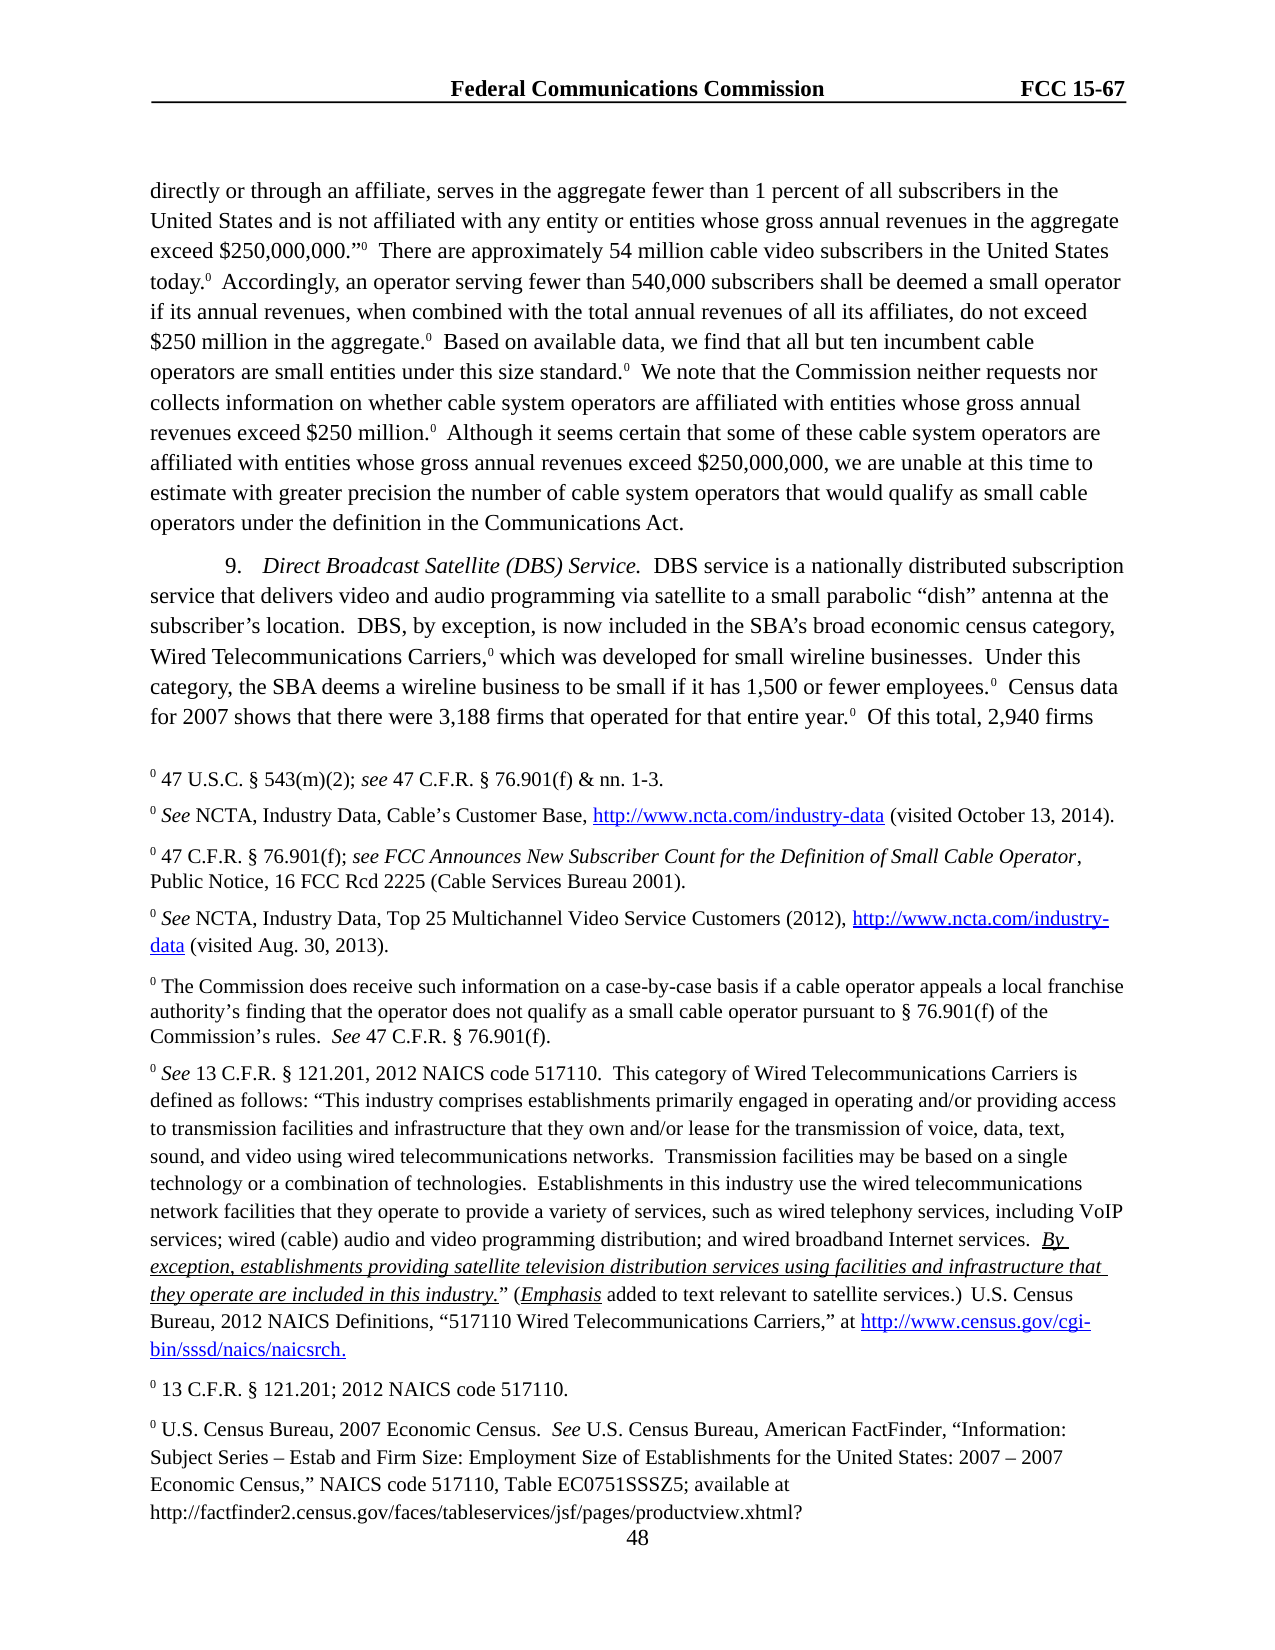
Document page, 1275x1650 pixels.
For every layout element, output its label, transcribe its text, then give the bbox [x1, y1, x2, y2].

text Cable System Operators (Telecom Act Standard). The Communications Act of 1934, as amended, also contains a size standard for small cable system operators, which is “a cable operator that, directly or through an affiliate, serves in the aggregate fewer than 1 percent of all subscribers in the United States and is not affiliated with any entity or entities whose gross annual revenues in the aggregate exceed $250,000,000.” There are approximately 54 million cable video subscribers in the United States today. Accordingly, an operator serving fewer than 540,000 subscribers shall be deemed a small operator if its annual revenues, when combined with the total annual revenues of all its affiliates, do not exceed $250 million in the aggregate. Based on available data, we find that all but ten incumbent cable operators are small entities under this size standard. We note that the Commission neither requests nor collects information on whether cable system operators are affiliated with entities whose gross annual revenues exceed $250 million. Although it seems certain that some of these cable system operators are affiliated with entities whose gross annual revenues exceed $250,000,000, we are unable at this time to estimate with greater precision the number of cable system operators that would qualify as small cable operators under the definition in the Communications Act. [150, 177, 1125, 536]
text Direct Broadcast Satellite (DBS) Service. DBS service is a nationally distributed subscription service that delivers video and audio programming via satellite to a small parabolic “dish” antenna at the subscriber’s location. DBS, by exception, is now included in the SBA’s broad economic census category, Wired Telecommunications Carriers, which was developed for small wireline businesses. Under this category, the SBA deems a wireline business to be small if it has 1,500 or fewer employees. Census data for 2007 shows that there were 3,188 firms that operated for that entire year. Of this total, 2,940 firms had fewer than 100 employees, and 248 firms had 100 or more employees. Therefore, under this size standard, the majority of such businesses can be considered small entities. However, the data we have available as a basis for estimating the number of such small entities were gathered under a superseded SBA small business size standard formerly titled “Cable and Other Program Distribution.” As of 2002, the SBA defined a small Cable and Other Program Distribution provider as one with $12.5 million or less in annual receipts. Currently, only two entities provide DBS service, which requires a great investment of capital for operation: DIRECTV and DISH Network. Each currently offers subscription services. DIRECTV and DISH Network each report annual revenues that are in excess of the threshold for a small business. Because DBS service requires significant capital, we believe it is unlikely that a small entity as defined under the superseded SBA size standard would have the financial wherewithal to become a DBS service provider. [150, 552, 1125, 729]
